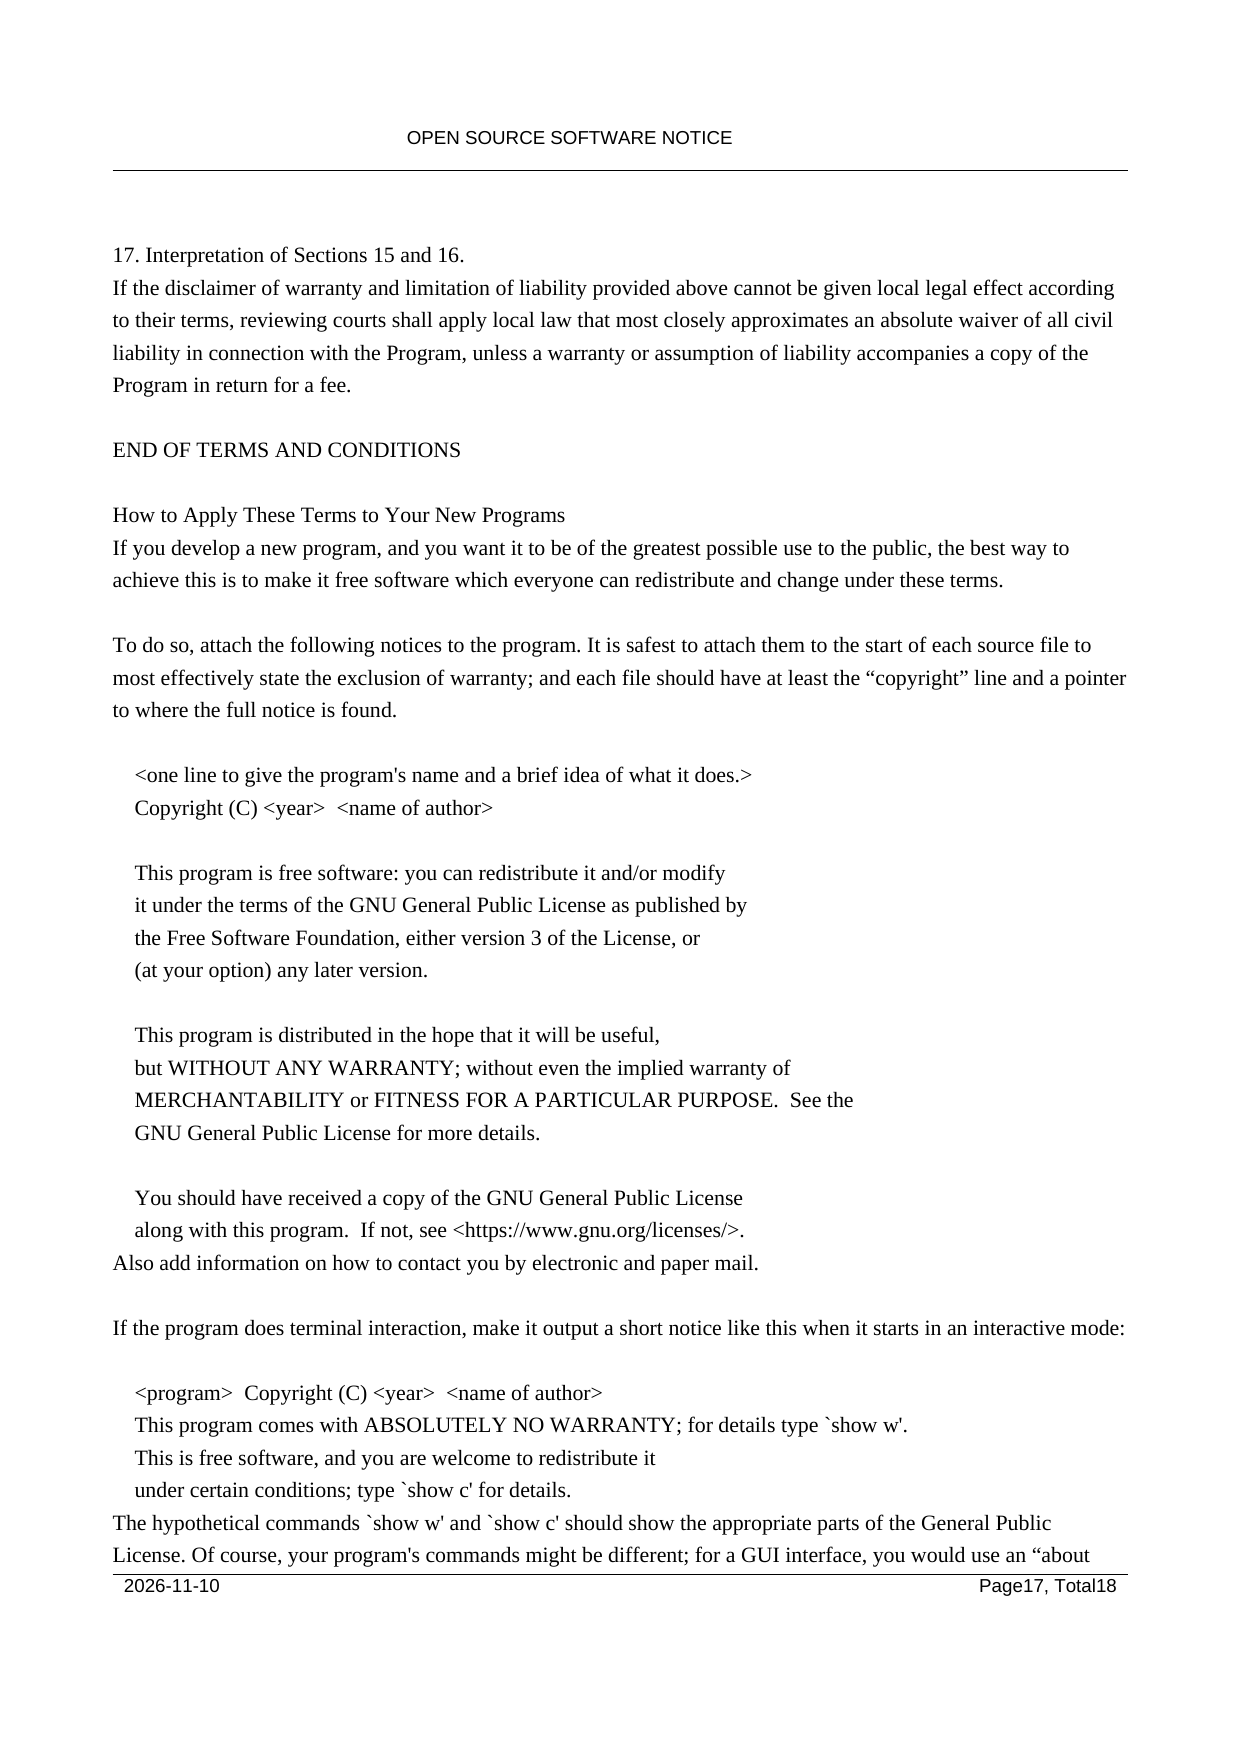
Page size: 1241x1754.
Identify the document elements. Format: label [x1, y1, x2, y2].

text [112, 206, 1128, 1571]
